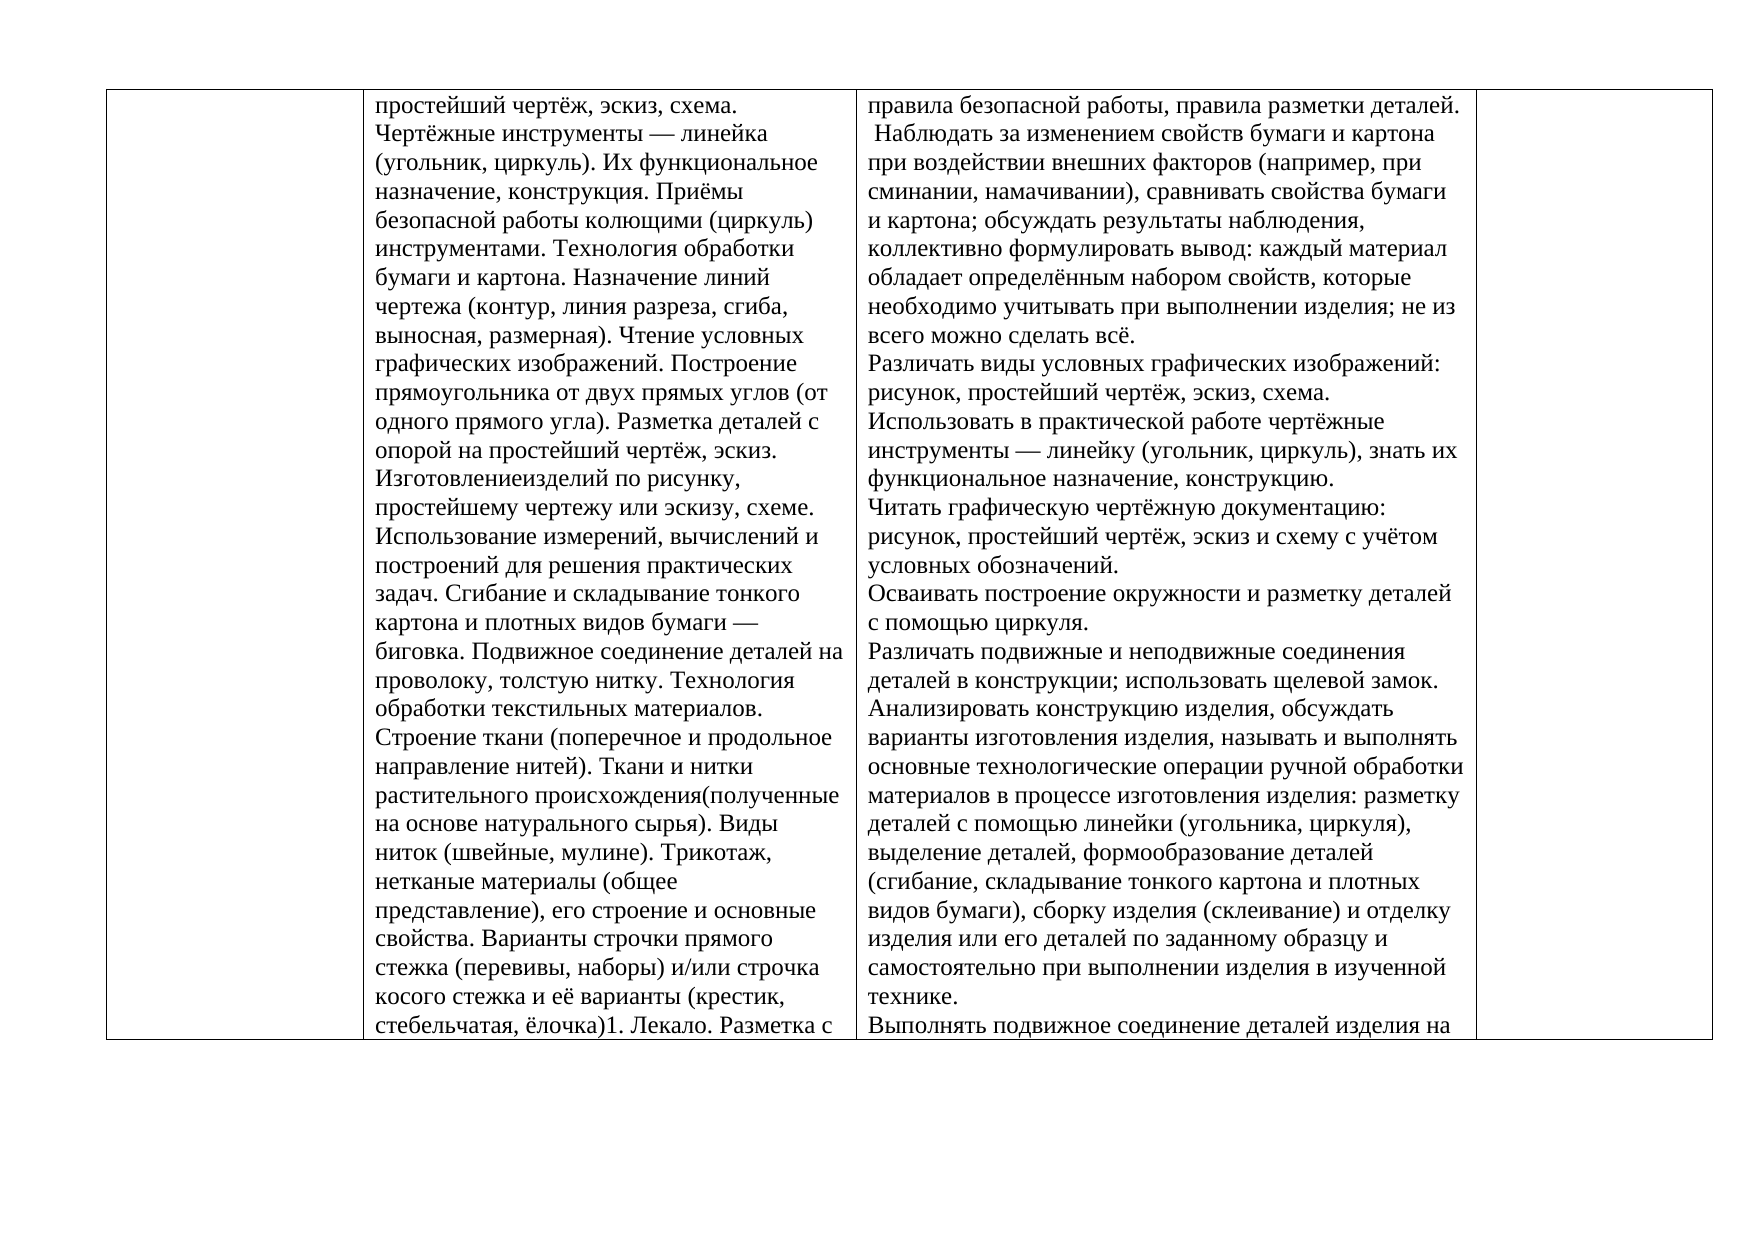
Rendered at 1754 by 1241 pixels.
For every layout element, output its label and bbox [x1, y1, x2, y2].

table_cell [107, 90, 363, 1038]
table_cell [857, 90, 1476, 1038]
table_cell [1477, 90, 1712, 1038]
table_cell [364, 90, 856, 1038]
